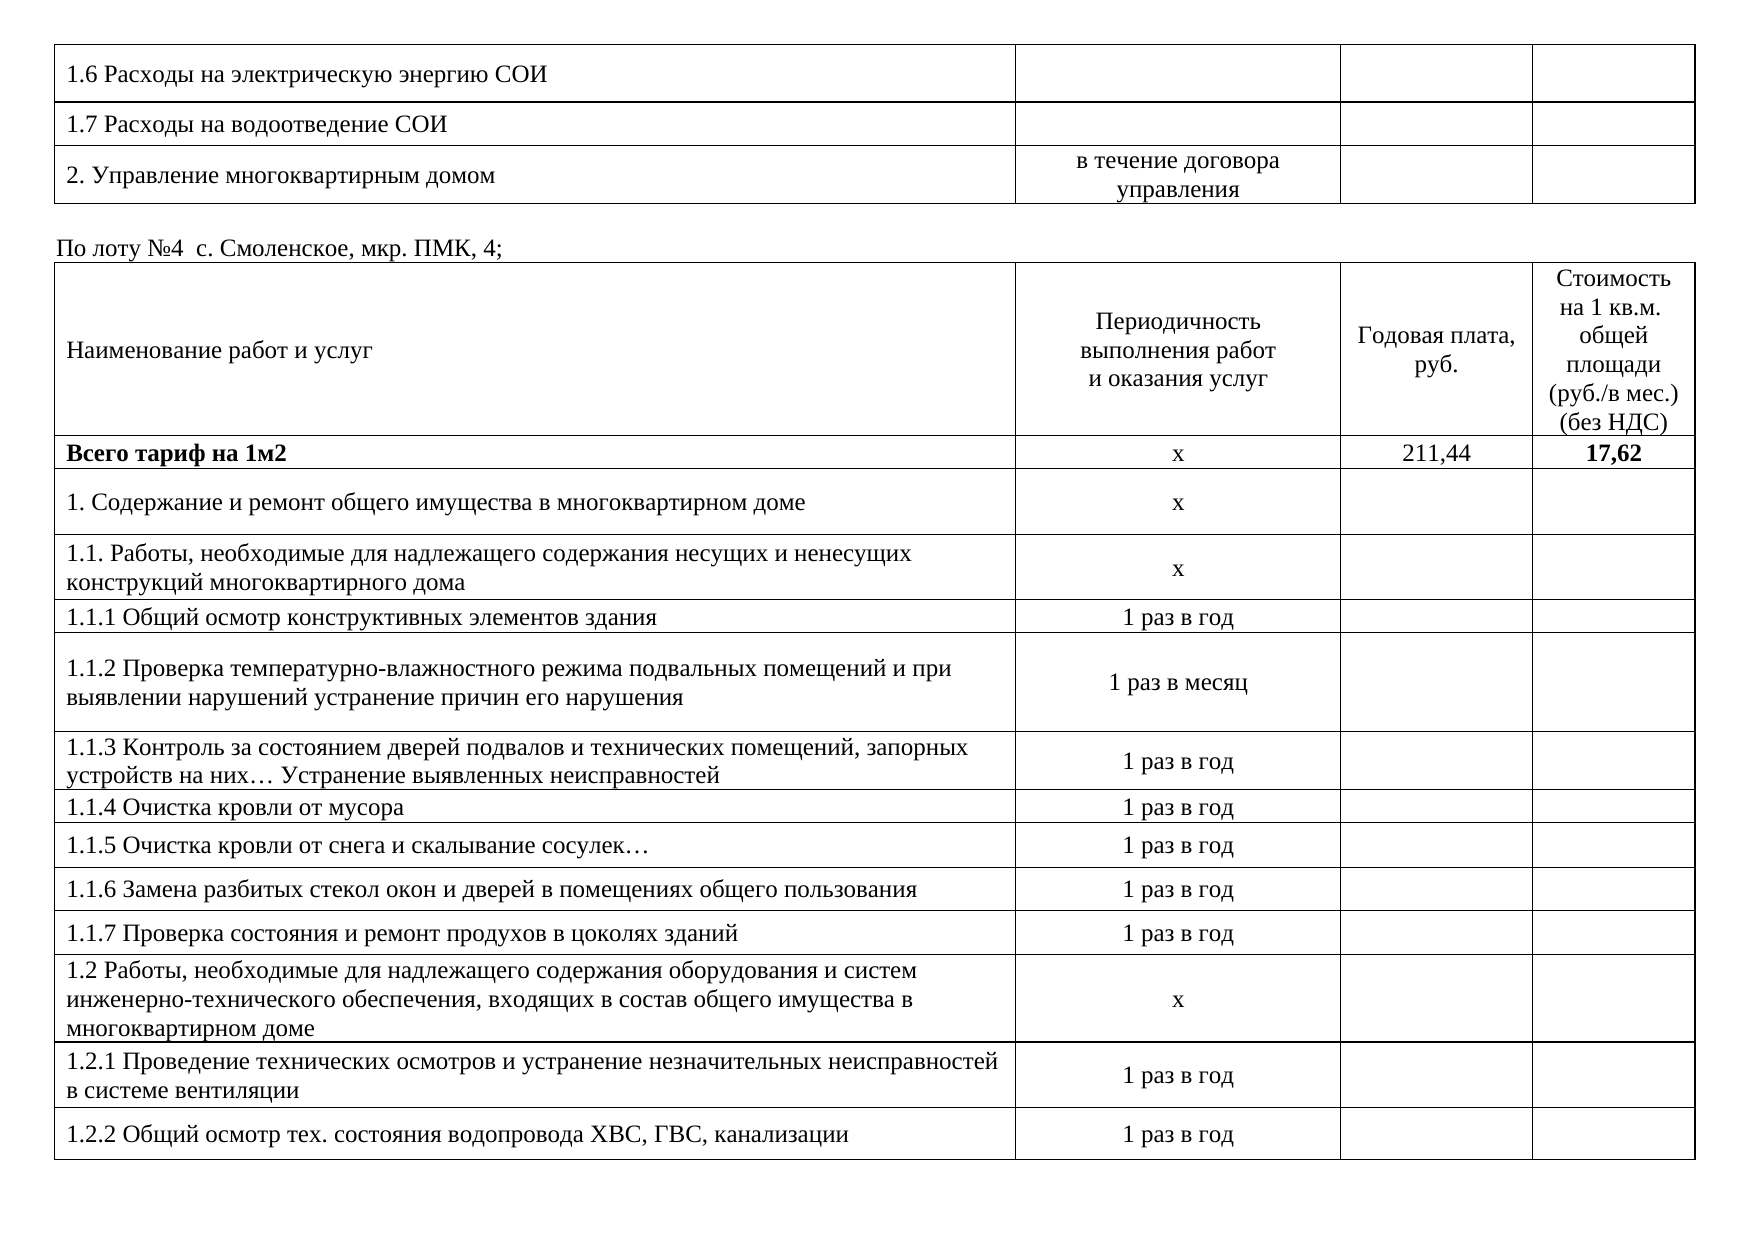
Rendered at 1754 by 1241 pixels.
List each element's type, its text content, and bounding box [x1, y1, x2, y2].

table_cell [1341, 790, 1532, 822]
table_cell [1341, 45, 1532, 101]
table_cell 2. Управление многоквартирным домом [55, 146, 1015, 203]
table_cell [1341, 600, 1532, 632]
table_cell [1016, 103, 1340, 144]
table_cell 1 раз в год [1016, 732, 1340, 789]
table_cell x [1016, 436, 1340, 468]
table_header Годовая плата, руб. [1341, 263, 1532, 435]
table_cell [1341, 1108, 1532, 1159]
table_cell [1341, 911, 1532, 954]
table_cell 1 раз в год [1016, 1043, 1340, 1107]
table_cell x [1016, 469, 1340, 534]
table_cell [1533, 1043, 1694, 1107]
table_cell [1341, 732, 1532, 789]
table_cell 1. Содержание и ремонт общего имущества в многоквартирном доме [55, 469, 1015, 534]
table_cell [1533, 790, 1694, 822]
table_header Стоимость на 1 кв.м. общей площади (руб./в мес.) (без НДС) [1533, 263, 1694, 435]
text По лоту №4 с. Смоленское, мкр. ПМК, 4; [56, 233, 1636, 262]
table_cell [1533, 469, 1694, 534]
table_cell 1.1.4 Очистка кровли от мусора [55, 790, 1015, 822]
table_cell 1.6 Расходы на электрическую энергию СОИ [55, 45, 1015, 101]
table_cell [1533, 911, 1694, 954]
table_cell 1 раз в год [1016, 911, 1340, 954]
table_cell 1.1. Работы, необходимые для надлежащего содержания несущих и ненесущих конструкций многоквартирного дома [55, 535, 1015, 599]
table_cell [1533, 955, 1694, 1041]
table_cell 17,62 [1533, 436, 1694, 468]
table_cell [1533, 633, 1694, 731]
table_cell 1.1.5 Очистка кровли от снега и скалывание сосулек… [55, 823, 1015, 867]
table_cell [1533, 732, 1694, 789]
table_cell x [1016, 535, 1340, 599]
table_cell 1 раз в месяц [1016, 633, 1340, 731]
table_cell 1 раз в год [1016, 600, 1340, 632]
table_cell 1.1.6 Замена разбитых стекол окон и дверей в помещениях общего пользования [55, 868, 1015, 910]
table_cell 1.1.3 Контроль за состоянием дверей подвалов и технических помещений, запорных устройств на них… Устранение выявленных неисправностей [55, 732, 1015, 789]
table_cell 211,44 [1341, 436, 1532, 468]
table_header Периодичность выполнения работ и оказания услуг [1016, 263, 1340, 435]
table_cell [1341, 146, 1532, 203]
table_cell [1341, 103, 1532, 144]
table_cell [1341, 955, 1532, 1041]
table_cell [1341, 535, 1532, 599]
table_cell 1.2.2 Общий осмотр тех. состояния водопровода ХВС, ГВС, канализации [55, 1108, 1015, 1159]
table_cell 1.1.7 Проверка состояния и ремонт продухов в цоколях зданий [55, 911, 1015, 954]
table_cell [1533, 600, 1694, 632]
table_cell [1533, 146, 1694, 203]
table_cell [1341, 469, 1532, 534]
table_cell 1 раз в год [1016, 823, 1340, 867]
table_cell 1.2.1 Проведение технических осмотров и устранение незначительных неисправностей в системе вентиляции [55, 1043, 1015, 1107]
table_cell [1341, 823, 1532, 867]
table_cell [1533, 535, 1694, 599]
table_cell [1533, 1108, 1694, 1159]
table_cell 1 раз в год [1016, 868, 1340, 910]
table_cell [1533, 103, 1694, 144]
table_cell 1 раз в год [1016, 1108, 1340, 1159]
table_cell 1.2 Работы, необходимые для надлежащего содержания оборудования и систем инженерно-технического обеспечения, входящих в состав общего имущества в многоквартирном доме [55, 955, 1015, 1041]
table_cell 1 раз в год [1016, 790, 1340, 822]
table_cell 1.1.1 Общий осмотр конструктивных элементов здания [55, 600, 1015, 632]
table_header Наименование работ и услуг [55, 263, 1015, 435]
table_cell [1533, 868, 1694, 910]
table_cell 1.7 Расходы на водоотведение СОИ [55, 103, 1015, 144]
table_cell [1341, 633, 1532, 731]
table_cell [1341, 1043, 1532, 1107]
table_cell [1341, 868, 1532, 910]
table_cell Всего тариф на 1м2 [55, 436, 1015, 468]
table_cell [1533, 45, 1694, 101]
table_cell x [1016, 955, 1340, 1041]
table_cell в течение договора управления [1016, 146, 1340, 203]
table_cell [1533, 823, 1694, 867]
table_cell [1016, 45, 1340, 101]
table_cell 1.1.2 Проверка температурно-влажностного режима подвальных помещений и при выявлении нарушений устранение причин его нарушения [55, 633, 1015, 731]
